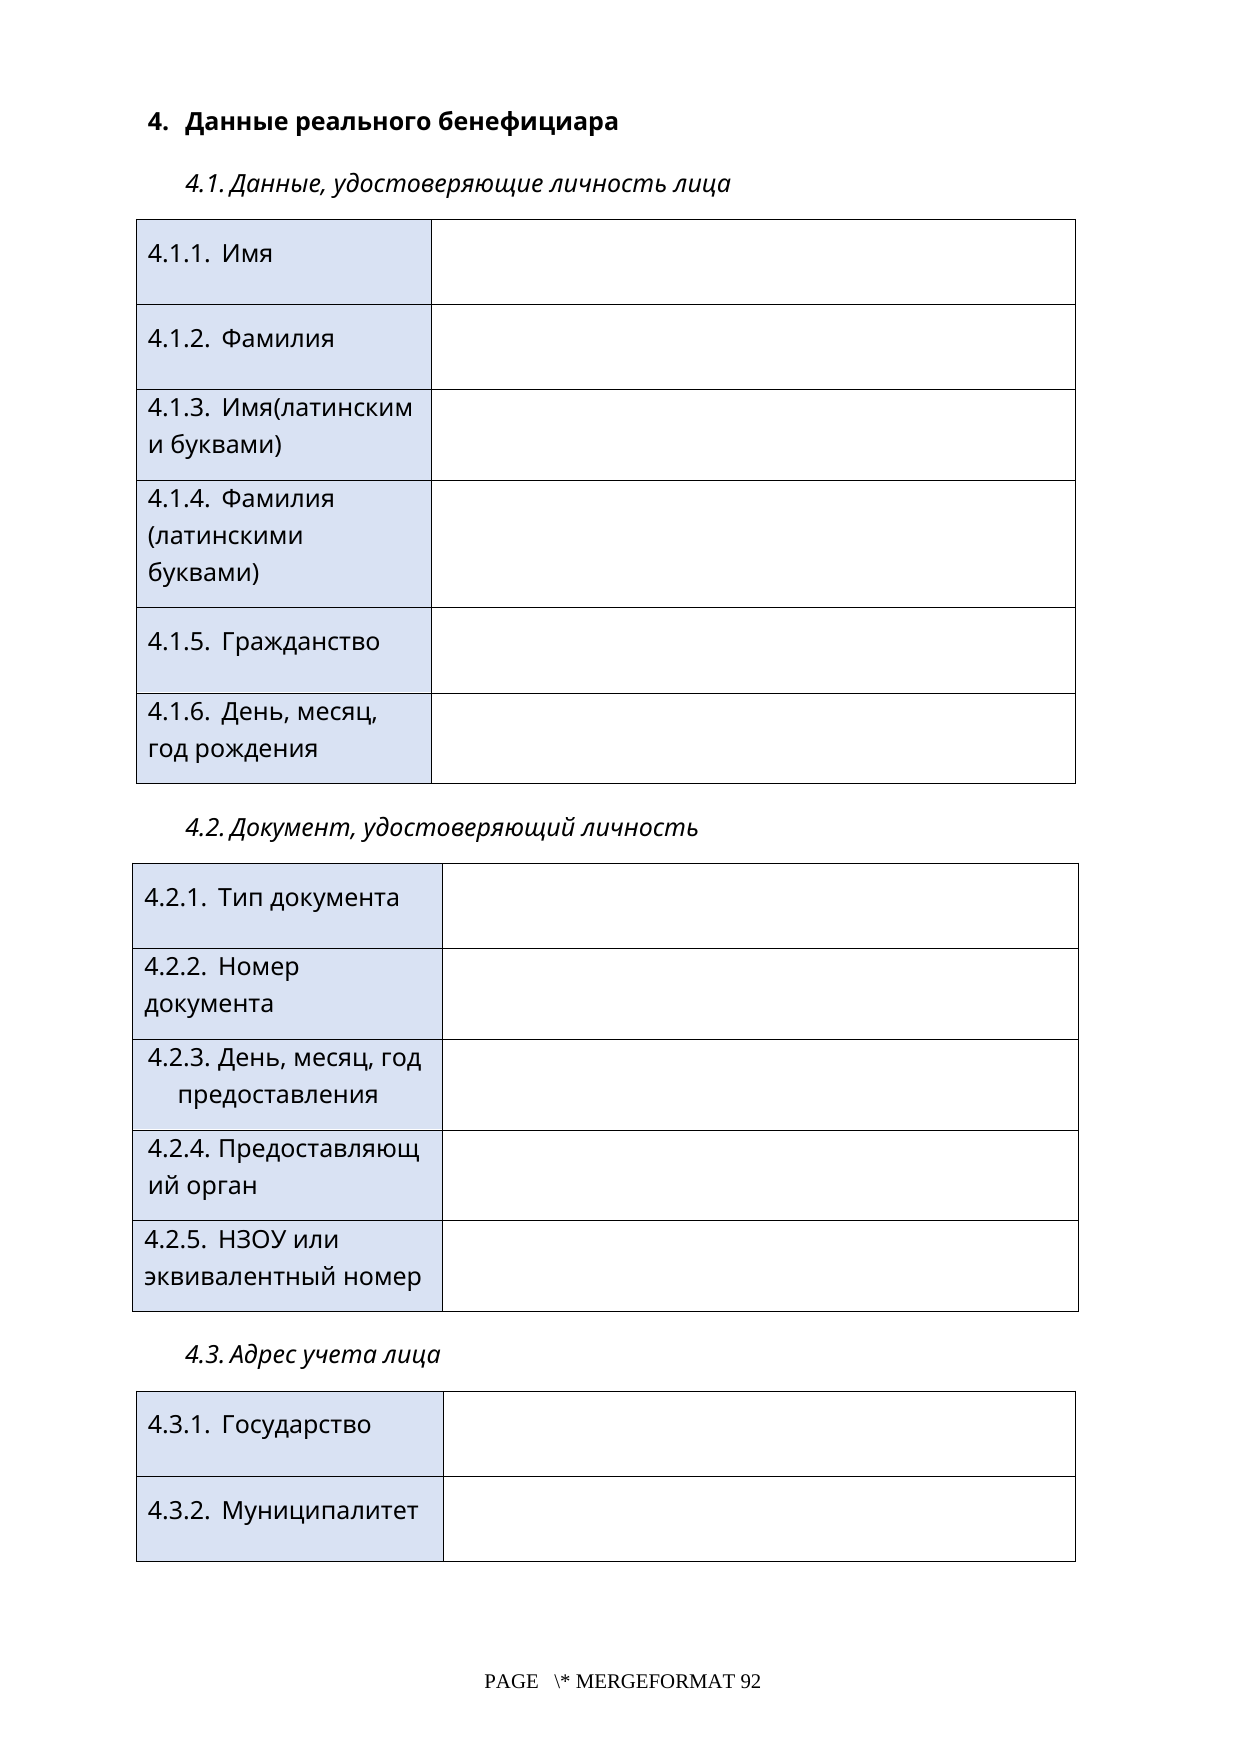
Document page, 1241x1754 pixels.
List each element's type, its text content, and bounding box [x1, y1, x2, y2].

table_cell [432, 305, 1075, 389]
table_cell [443, 1221, 1078, 1311]
table_header [444, 1392, 1075, 1476]
table_cell Муниципалитет [137, 1477, 443, 1561]
table_header Тип документа [133, 864, 442, 948]
list Документ, удостоверяющий личность [185, 809, 1092, 843]
table_cell [432, 390, 1075, 480]
table_cell Фамилия (латинскими буквами) [137, 481, 431, 607]
table_cell [443, 1131, 1078, 1220]
table_cell НЗОУ или эквивалентный номер [133, 1221, 442, 1311]
table_cell [432, 481, 1075, 607]
table_cell [443, 1040, 1078, 1129]
table_cell Имя(латинскими буквами) [137, 390, 431, 480]
list Данные реального бенефициара [148, 103, 1092, 137]
table_cell День, месяц, год предоставления [133, 1040, 442, 1129]
table_cell [432, 694, 1075, 783]
table_cell Номер документа [133, 949, 442, 1039]
table_cell Фамилия [137, 305, 431, 389]
table_header Государство [137, 1392, 443, 1476]
list Данные, удостоверяющие личность лица [185, 165, 1092, 199]
table_cell Предоставляющий орган [133, 1131, 442, 1220]
table_header [432, 220, 1075, 304]
table_cell Гражданство [137, 608, 431, 692]
table_cell [444, 1477, 1075, 1561]
table_cell [443, 949, 1078, 1039]
table_header [443, 864, 1078, 948]
table_cell [432, 608, 1075, 692]
table_cell День, месяц, год рождения [137, 694, 431, 783]
list Адрес учета лица [185, 1337, 1092, 1371]
table_header Имя [137, 220, 431, 304]
